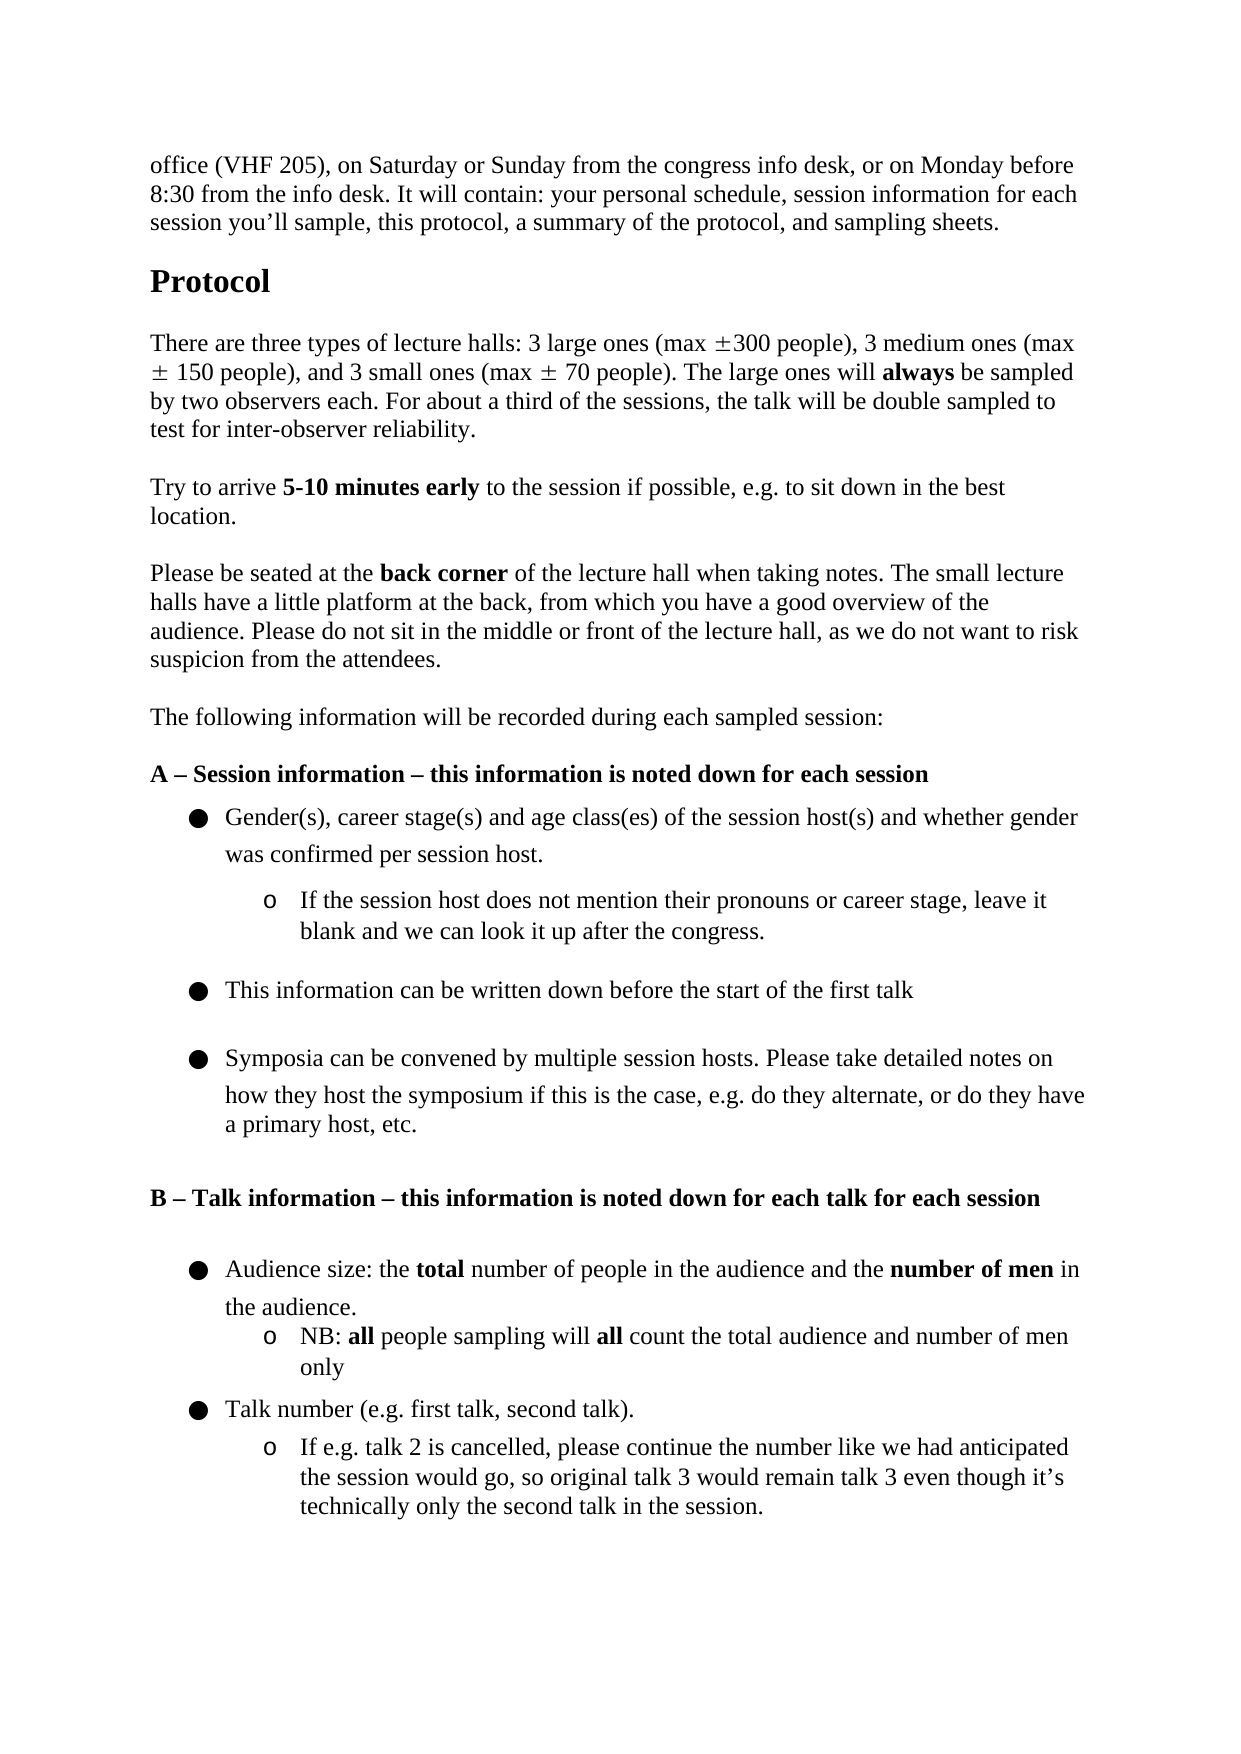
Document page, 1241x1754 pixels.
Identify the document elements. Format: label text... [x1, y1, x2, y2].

list Symposia can be convened by multiple session hosts. Please take detailed notes on how they host the symposium if this is the case, e.g. do they alternate, or do they have a primary host, etc. [187, 1029, 1090, 1138]
text Try to arrive 5-10 minutes early to the session if possible, e.g. to sit down in the best location. [150, 472, 1090, 529]
text A – Session information – this information is noted down for each session [150, 759, 1090, 788]
text Please be seated at the back corner of the lecture hall when taking notes. The small lecture halls have a little platform at the back, from which you have a good overview of the audience. Please do not sit in the middle or front of the lecture hall, as we do not want to risk suspicion from the attendees. [150, 558, 1090, 673]
list If e.g. talk 2 is cancelled, please continue the number like we had anticipated the session would go, so original talk 3 would remain talk 3 even though it’s technically only the second talk in the session. [262, 1432, 1090, 1520]
list Gender(s), career stage(s) and age class(es) of the session host(s) and whether gender was confirmed per session host. [187, 788, 1090, 868]
list If the session host does not mention their pronouns or career stage, leave it blank and we can look it up after the congress. [262, 885, 1090, 944]
subtitle Protocol [150, 261, 1090, 299]
text B – Talk information – this information is noted down for each talk for each session [150, 1183, 1090, 1212]
list Audience size: the total number of people in the audience and the number of men in the audience. [187, 1241, 1090, 1321]
list This information can be written down before the start of the first talk [187, 961, 1090, 1012]
text There are three types of lecture halls: 3 large ones (max 300 people), 3 medium ones (max  150 people), and 3 small ones (max  70 people). The large ones will always be sampled by two observers each. For about a third of the sessions, the talk will be double sampled to test for inter-observer reliability. [150, 328, 1090, 443]
list NB: all people sampling will all count the total audience and number of men only [262, 1321, 1090, 1380]
text The following information will be recorded during each sampled session: [150, 702, 1090, 731]
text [150, 150, 1090, 236]
list Talk number (e.g. first talk, second talk). [187, 1380, 1090, 1432]
